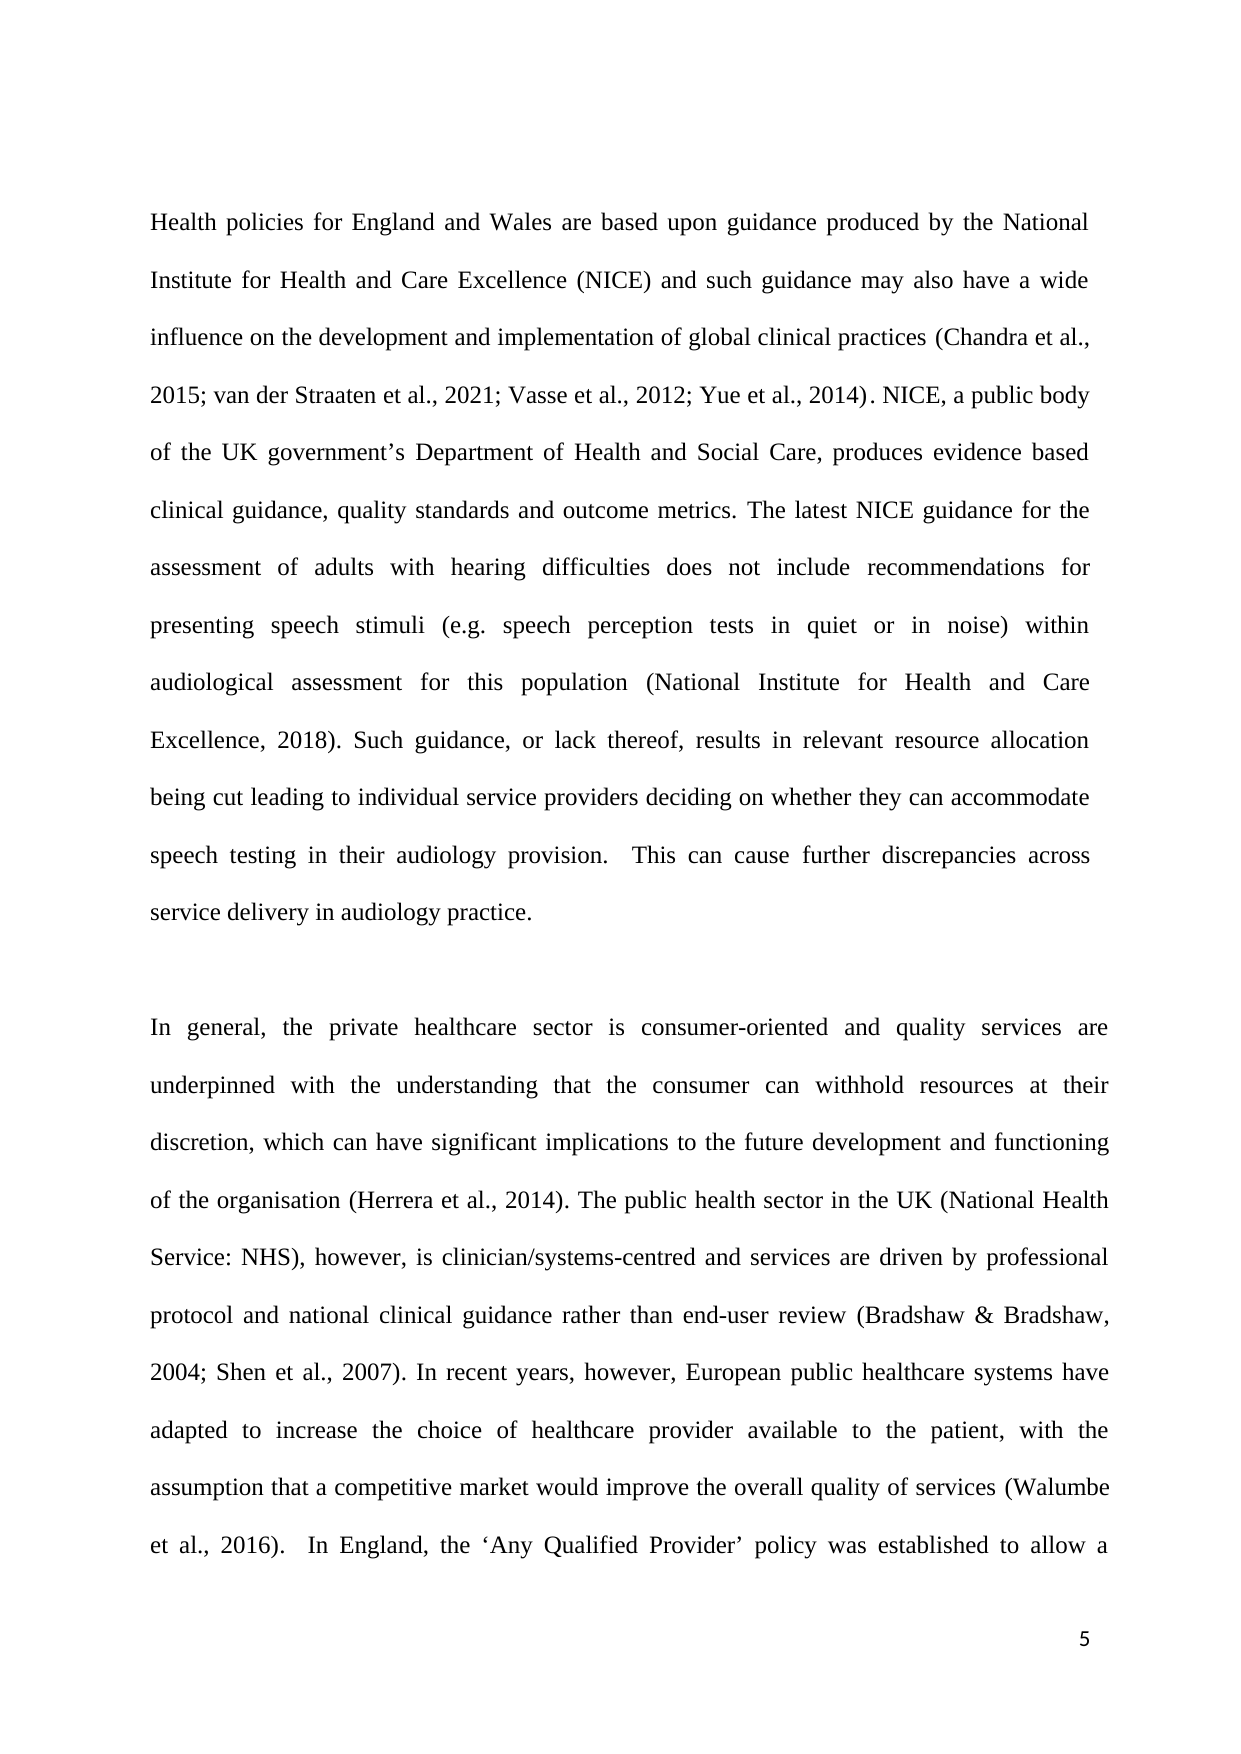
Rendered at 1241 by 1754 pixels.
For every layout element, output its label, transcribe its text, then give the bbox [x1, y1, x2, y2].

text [150, 1012, 1110, 1559]
text Health policies for England and Wales are based upon guidance produced by the National Institute for Health and Care Excellence (NICE) and such guidance may also have a wide influence on the development and implementation of global clinical practices (Chandra et al., 2015; van der Straaten et al., 2021; Vasse et al., 2012; Yue et al., 2014). NICE, a public body of the UK government’s Department of Health and Social Care, produces evidence based clinical guidance, quality standards and outcome metrics. The latest NICE guidance for the assessment of adults with hearing difficulties does not include recommendations for presenting speech stimuli (e.g. speech perception tests in quiet or in noise) within audiological assessment for this population (National Institute for Health and Care Excellence, 2018). Such guidance, or lack thereof, results in relevant resource allocation being cut leading to individual service providers deciding on whether they can accommodate speech testing in their audiology provision. This can cause further discrepancies across service delivery in audiology practice. [150, 207, 1090, 926]
